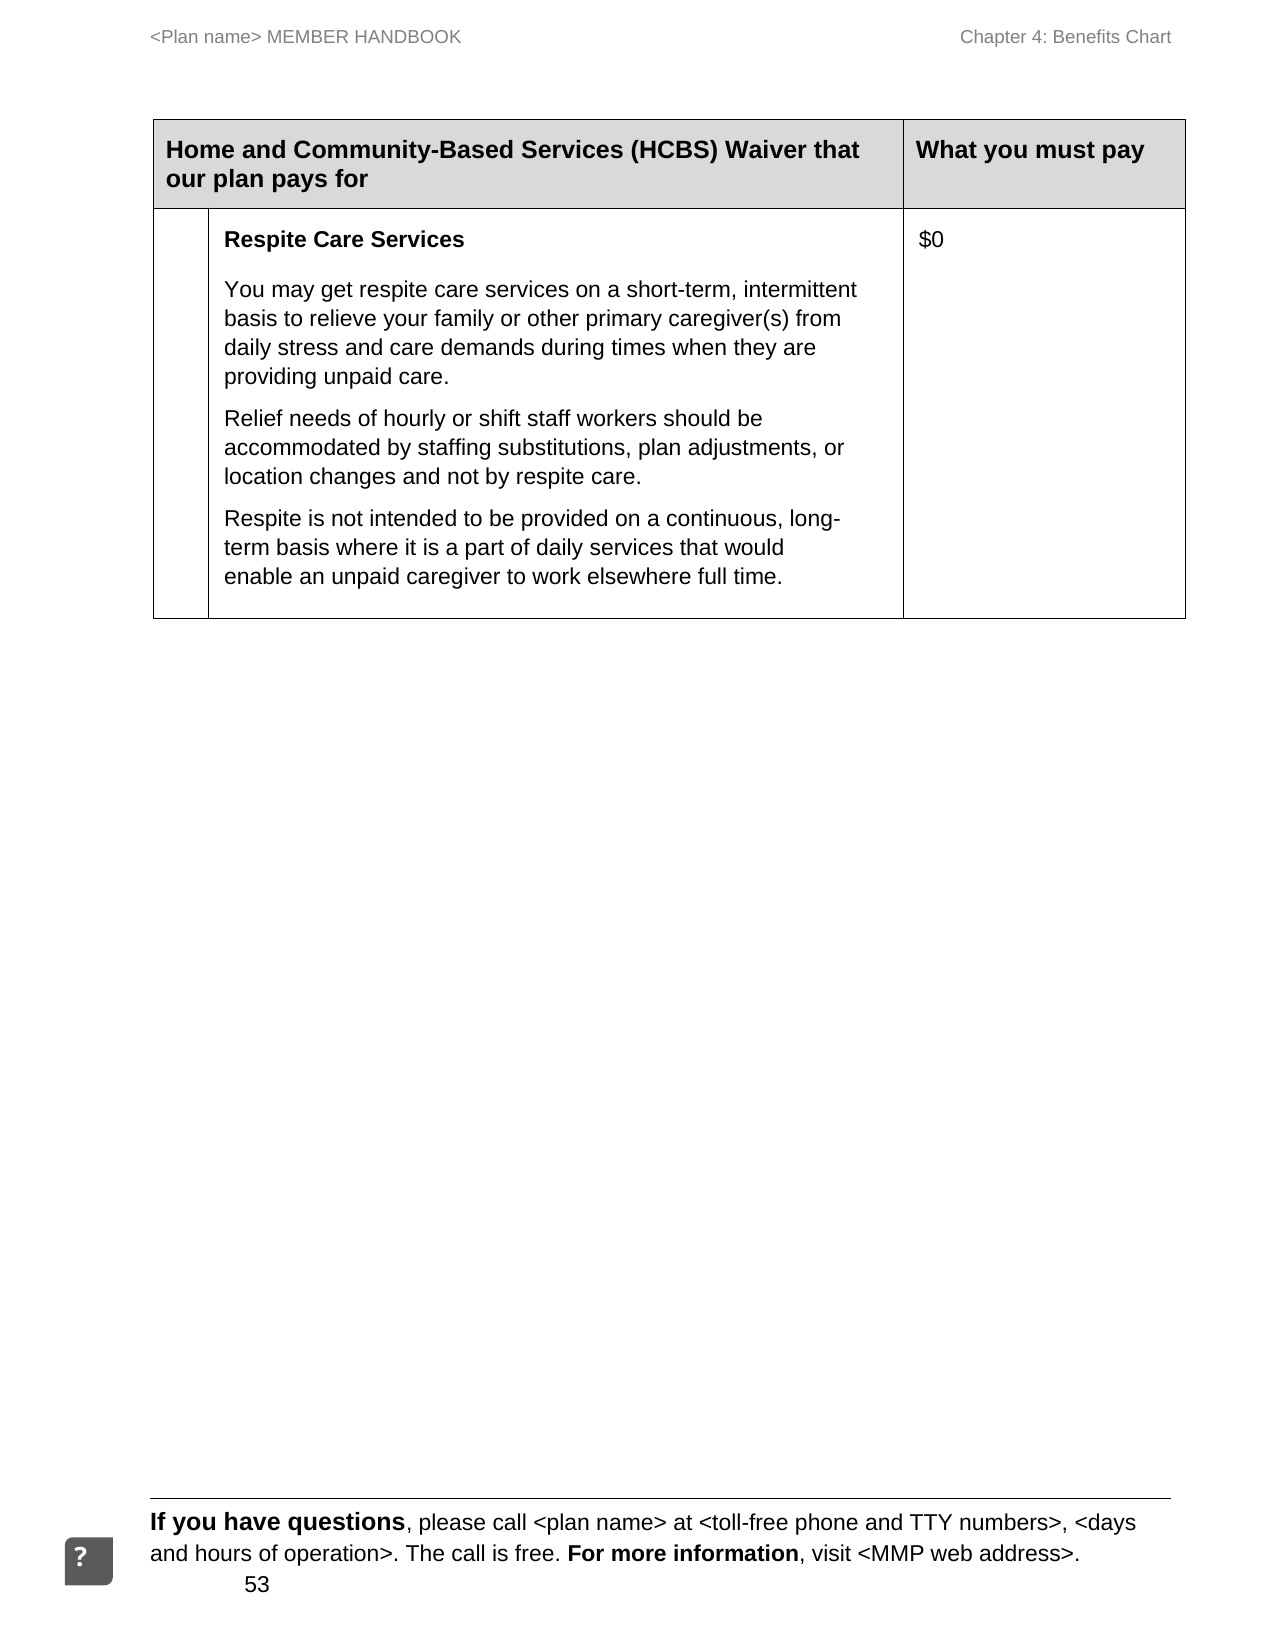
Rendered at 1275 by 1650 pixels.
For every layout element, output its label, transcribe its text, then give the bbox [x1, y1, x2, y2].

table_header Home and Community-Based Services (HCBS) Waiver that our plan pays for [154, 120, 903, 208]
table_cell $0 [904, 209, 1185, 618]
table_cell [154, 209, 208, 618]
table_header What you must pay [904, 120, 1185, 208]
table_cell Respite Care Services You may get respite care services on a short-term, intermittent basis to relieve your family or other primary caregiver(s) from daily stress and care demands during times when they are providing unpaid care. Relief needs of hourly or shift staff workers should be accommodated by staffing substitutions, plan adjustments, or location changes and not by respite care. Respite is not intended to be provided on a continuous, long-term basis where it is a part of daily services that would enable an unpaid caregiver to work elsewhere full time. [209, 209, 903, 618]
